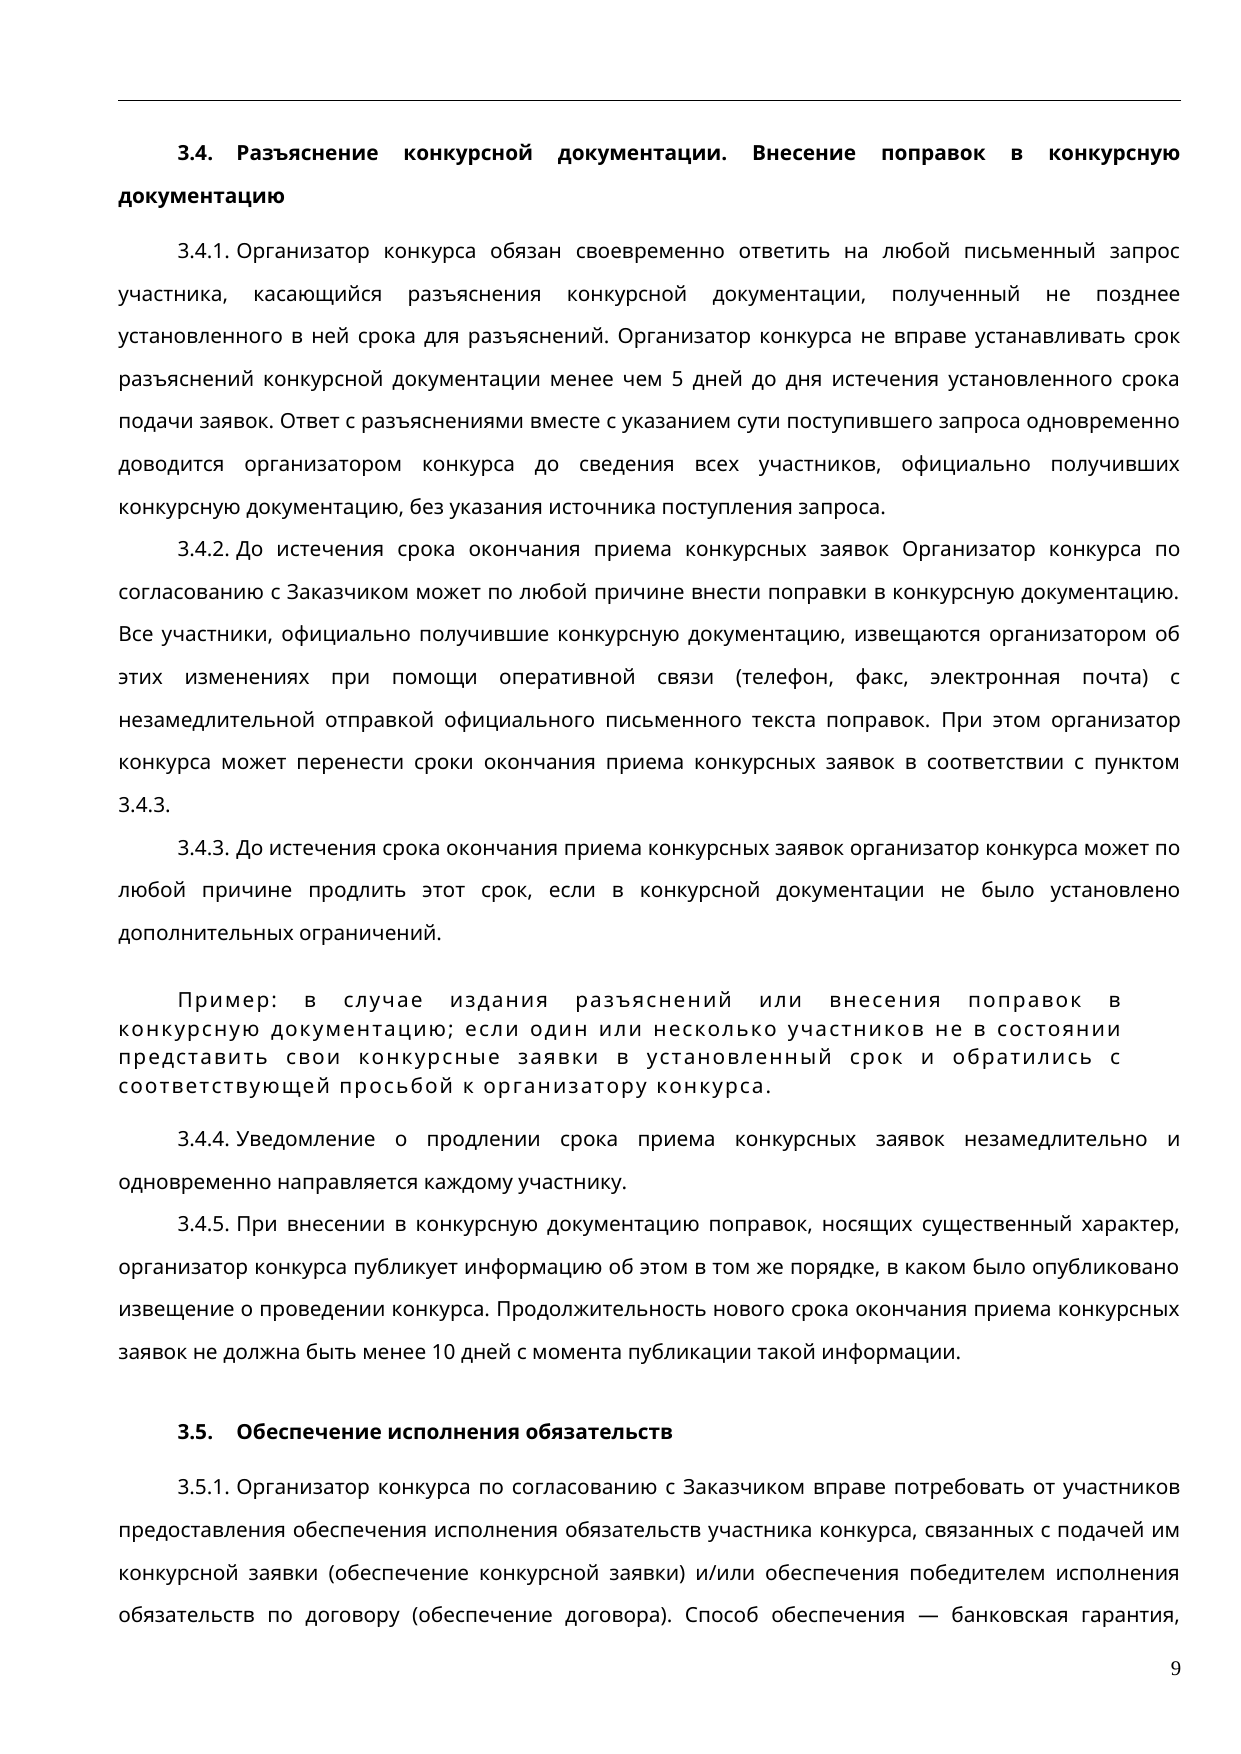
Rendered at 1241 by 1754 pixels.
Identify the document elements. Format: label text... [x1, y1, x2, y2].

text Организатор конкурса обязан своевременно ответить на любой письменный запрос участника, касающийся разъяснения конкурсной документации, полученный не позднее установленного в ней срока для разъяснений. Организатор конкурса не вправе устанавливать срок разъяснений конкурсной документации менее чем 5 дней до дня истечения установленного срока подачи заявок. Ответ с разъяснениями вместе с указанием сути поступившего запроса одновременно доводится организатором конкурса до сведения всех участников, официально получивших конкурсную документацию, без указания источника поступления запроса. [118, 236, 1181, 520]
text Пример: в случае издания разъяснений или внесения поправок в конкурсную документацию; если один или несколько участников не в состоянии представить свои конкурсные заявки в установленный срок и обратились с соответствующей просьбой к организатору конкурса. [118, 985, 1122, 1099]
text Обеспечение исполнения обязательств [118, 1417, 1181, 1446]
text Разъяснение конкурсной документации. Внесение поправок в конкурсную документацию [118, 138, 1181, 209]
text При внесении в конкурсную документацию поправок, носящих существенный характер, организатор конкурса публикует информацию об этом в том же порядке, в каком было опубликовано извещение о проведении конкурса. Продолжительность нового срока окончания приема конкурсных заявок не должна быть менее 10 дней с момента публикации такой информации. [118, 1209, 1181, 1366]
text Уведомление о продлении срока приема конкурсных заявок незамедлительно и одновременно направляется каждому участнику. [118, 1124, 1181, 1195]
text До истечения срока окончания приема конкурсных заявок организатор конкурса может по любой причине продлить этот срок, если в конкурсной документации не было установлено дополнительных ограничений. [118, 833, 1181, 946]
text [118, 1472, 1181, 1629]
